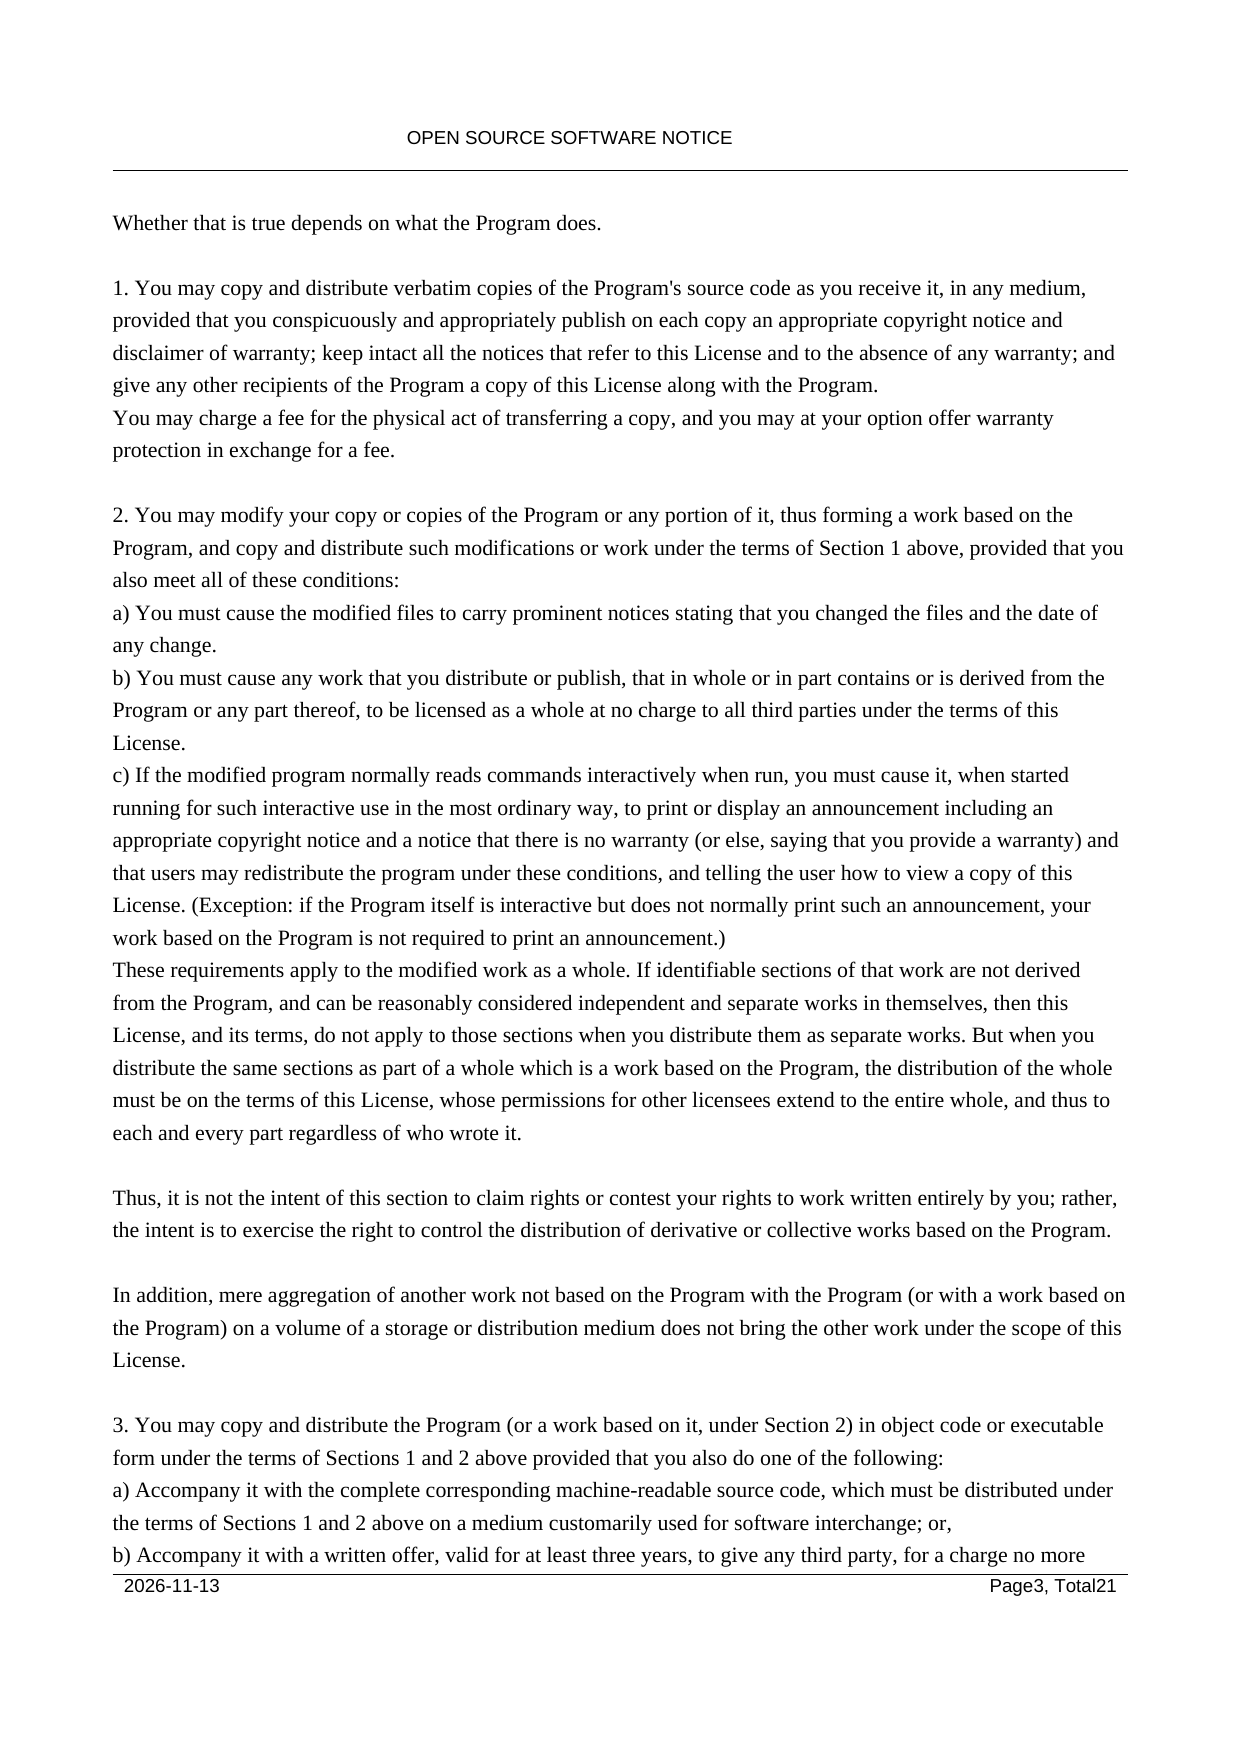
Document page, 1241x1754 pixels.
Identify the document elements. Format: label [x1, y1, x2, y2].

text [112, 206, 1128, 1571]
